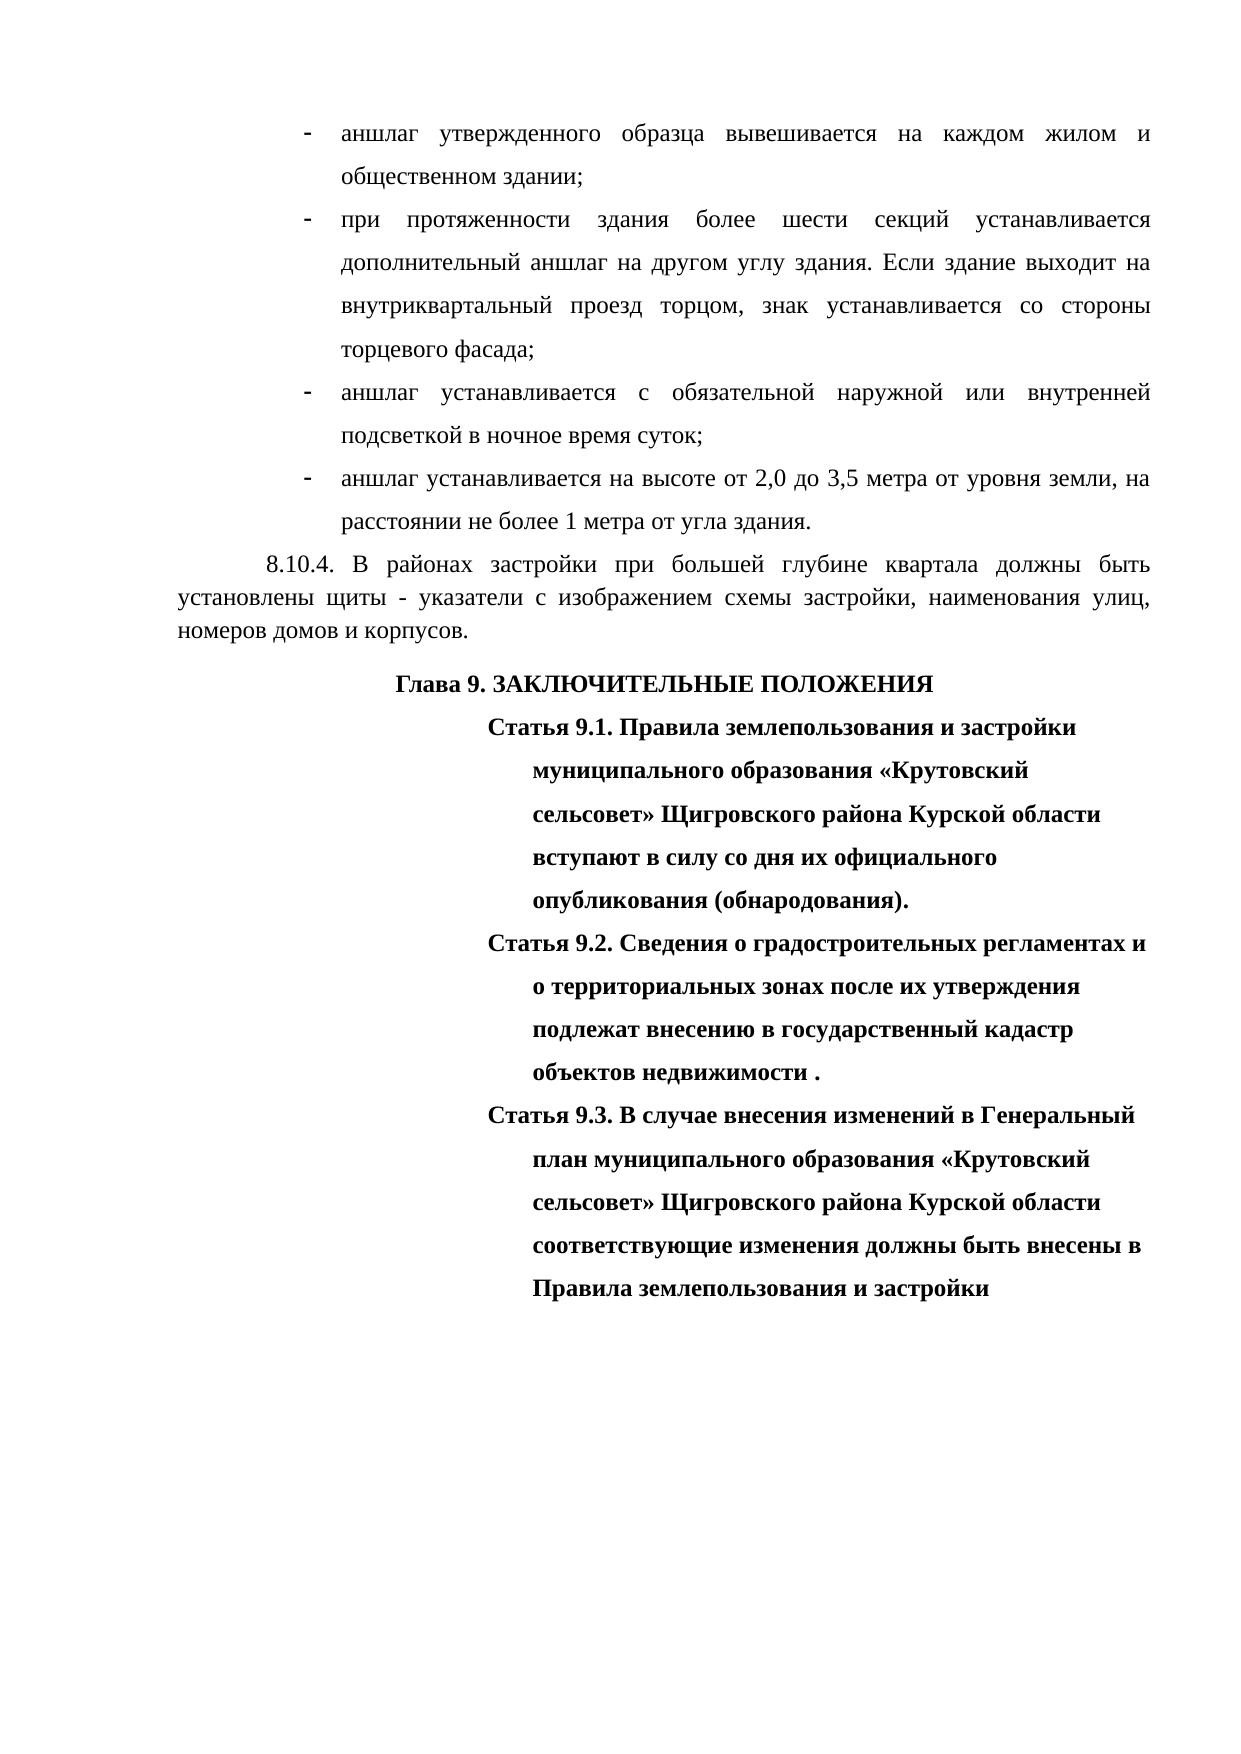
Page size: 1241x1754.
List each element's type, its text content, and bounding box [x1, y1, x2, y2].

list Правила землепользования и застройки муниципального образования «Крутовский сельсовет» Щигровского района Курской области вступают в силу со дня их официального опубликования (обнародования). [487, 712, 1152, 914]
subtitle ЗАКЛЮЧИТЕЛЬНЫЕ ПОЛОЖЕНИЯ [177, 669, 1152, 698]
list В случае внесения изменений в Генеральный план муниципального образования «Крутовский сельсовет» Щигровского района Курской области соответствующие изменения должны быть внесены в Правила землепользования и застройки [487, 1101, 1152, 1302]
list аншлаг устанавливается с обязательной наружной или внутренней подсветкой в ночное время суток; [303, 377, 1152, 449]
text 8.10.4. В районах застройки при большей глубине квартала должны быть установлены щиты - указатели с изображением схемы застройки, наименования улиц, номеров домов и корпусов. [177, 549, 1152, 644]
list аншлаг устанавливается на высоте от 2,0 до 3,5 метра от уровня земли, на расстоянии не более 1 метра от угла здания. [303, 463, 1152, 535]
list аншлаг утвержденного образца вывешивается на каждом жилом и общественном здании; [303, 118, 1152, 190]
list при протяженности здания более шести секций устанавливается дополнительный аншлаг на другом углу здания. Если здание выходит на внутриквартальный проезд торцом, знак устанавливается со стороны торцевого фасада; [303, 204, 1152, 362]
list Сведения о градостроительных регламентах и о территориальных зонах после их утверждения подлежат внесению в государственный кадастр объектов недвижимости . [487, 928, 1152, 1086]
